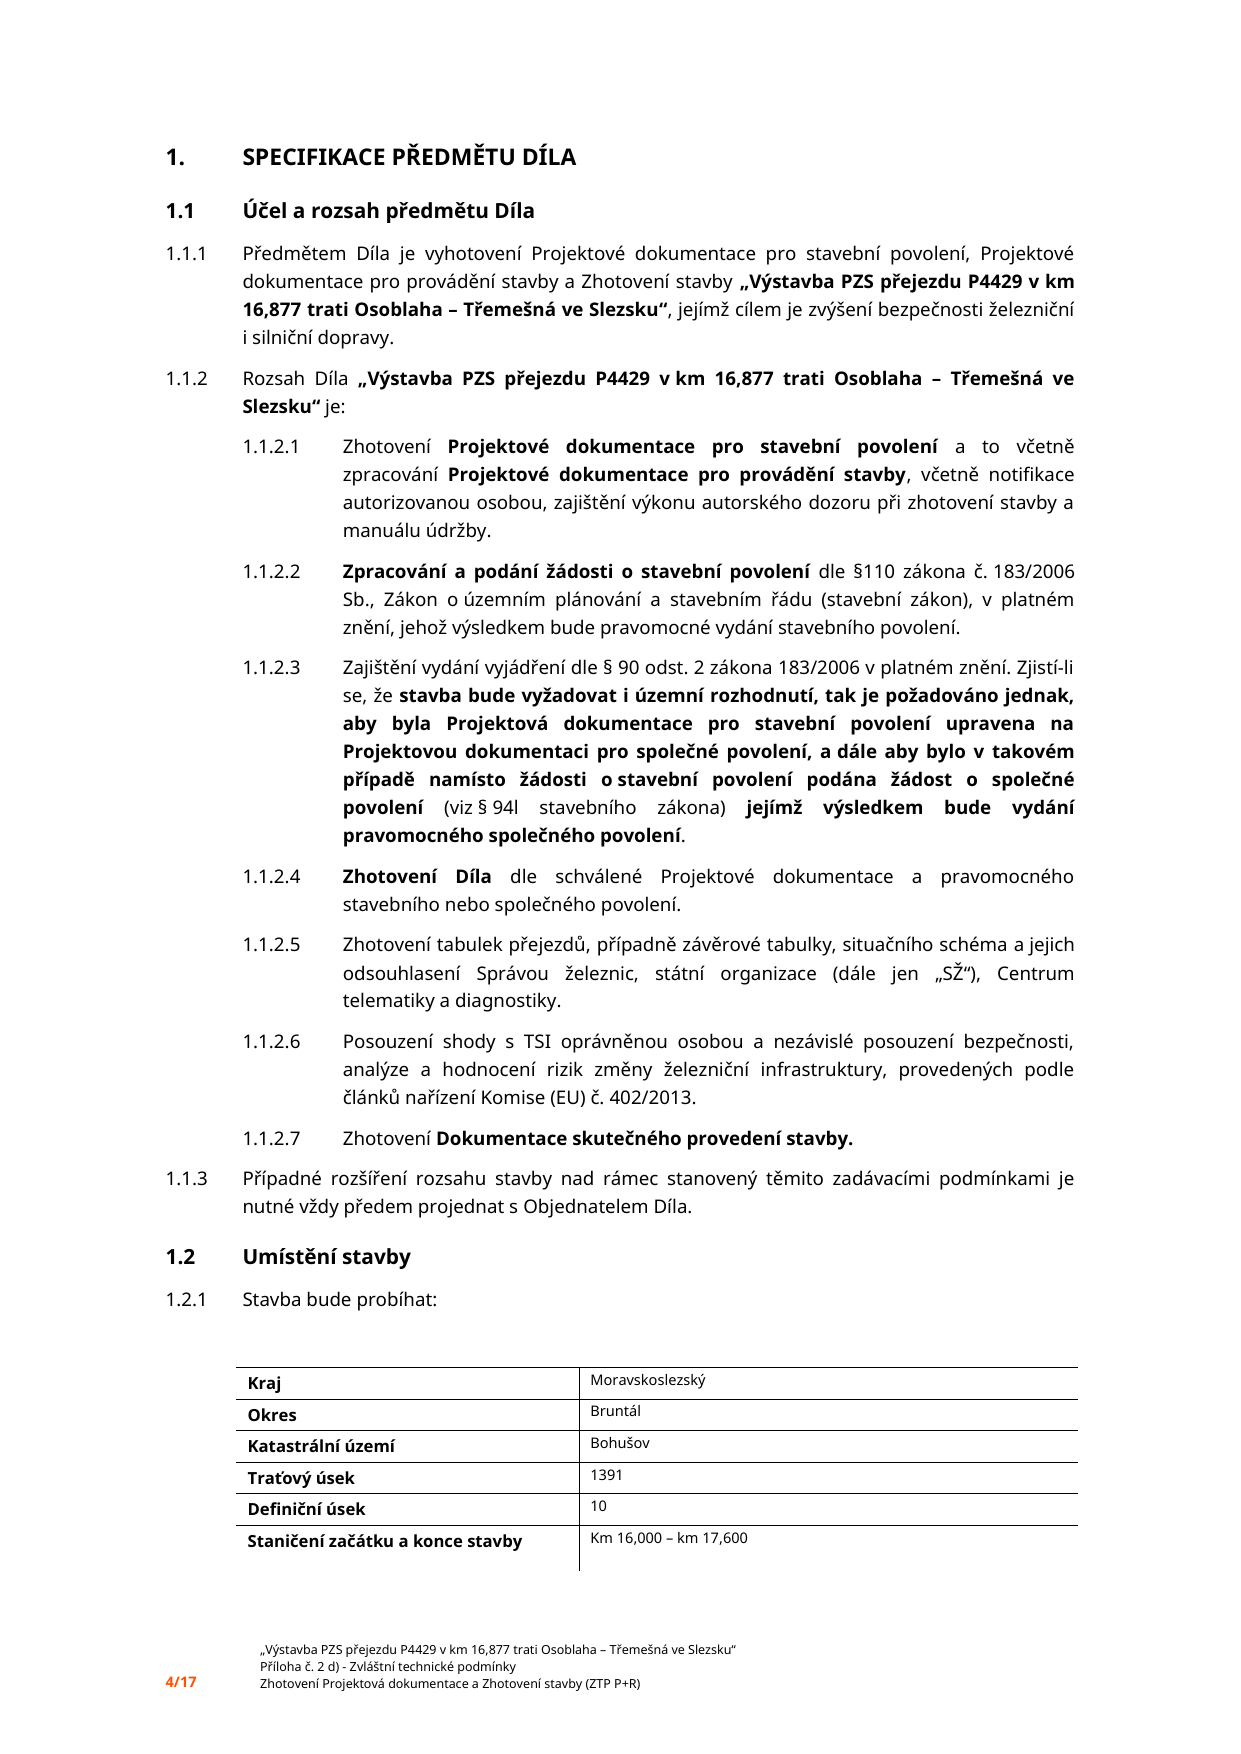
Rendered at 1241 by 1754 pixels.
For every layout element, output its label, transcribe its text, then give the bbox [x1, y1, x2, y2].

table_cell Definiční úsek [236, 1494, 579, 1525]
table_cell Bruntál [580, 1400, 1078, 1430]
text Předmětem Díla je vyhotovení Projektové dokumentace pro stavební povolení, Projektové dokumentace pro provádění stavby a Zhotovení stavby „Výstavba PZS přejezdu P4429 v km 16,877 trati Osoblaha – Třemešná ve Slezsku“, jejímž cílem je zvýšení bezpečnosti železniční i silniční dopravy. [165, 240, 1075, 350]
text Stavba bude probíhat: [165, 1286, 1075, 1312]
text Umístění stavby [165, 1242, 1075, 1271]
text Posouzení shody s TSI oprávněnou osobou a nezávislé posouzení bezpečnosti, analýze a hodnocení rizik změny železniční infrastruktury, provedených podle článků nařízení Komise (EU) č. 402/2013. [242, 1028, 1075, 1110]
text Zhotovení tabulek přejezdů, případně závěrové tabulky, situačního schéma a jejich odsouhlasení Správou železnic, státní organizace (dále jen „SŽ“), Centrum telematiky a diagnostiky. [242, 932, 1075, 1013]
text Zpracování a podání žádosti o stavební povolení dle §110 zákona č. 183/2006 Sb., Zákon o územním plánování a stavebním řádu (stavební zákon), v platném znění, jehož výsledkem bude pravomocné vydání stavebního povolení. [242, 558, 1075, 639]
text SPECIFIKACE PŘEDMĚTU DÍLA [165, 141, 1075, 173]
table_header Moravskoslezský [580, 1368, 1078, 1399]
table_header Kraj [236, 1368, 579, 1399]
table_cell Km 16,000 – km 17,600 [580, 1526, 1078, 1571]
table_cell 1391 [580, 1463, 1078, 1493]
table_cell Katastrální území [236, 1431, 579, 1462]
table_cell 10 [580, 1494, 1078, 1525]
table_cell Traťový úsek [236, 1463, 579, 1493]
text Zajištění vydání vyjádření dle § 90 odst. 2 zákona 183/2006 v platném znění. Zjistí-li se, že stavba bude vyžadovat i územní rozhodnutí, tak je požadováno jednak, aby byla Projektová dokumentace pro stavební povolení upravena na Projektovou dokumentaci pro společné povolení, a dále aby bylo v takovém případě namísto žádosti o stavební povolení podána žádost o společné povolení (viz § 94l stavebního zákona) jejímž výsledkem bude vydání pravomocného společného povolení. [242, 654, 1075, 848]
text Zhotovení Projektové dokumentace pro stavební povolení a to včetně zpracování Projektové dokumentace pro provádění stavby, včetně notifikace autorizovanou osobou, zajištění výkonu autorského dozoru při zhotovení stavby a manuálu údržby. [242, 433, 1075, 543]
table_cell Bohušov [580, 1431, 1078, 1462]
table_cell Staničení začátku a konce stavby [236, 1526, 579, 1571]
text Případné rozšíření rozsahu stavby nad rámec stanovený těmito zadávacími podmínkami je nutné vždy předem projednat s Objednatelem Díla. [165, 1165, 1075, 1219]
table_cell Okres [236, 1400, 579, 1430]
text Zhotovení Díla dle schválené Projektové dokumentace a pravomocného stavebního nebo společného povolení. [242, 863, 1075, 917]
text Rozsah Díla „Výstavba PZS přejezdu P4429 v km 16,877 trati Osoblaha – Třemešná ve Slezsku“ je: [165, 365, 1075, 418]
text Účel a rozsah předmětu Díla [165, 197, 1075, 225]
text Zhotovení Dokumentace skutečného provedení stavby. [242, 1125, 1075, 1150]
